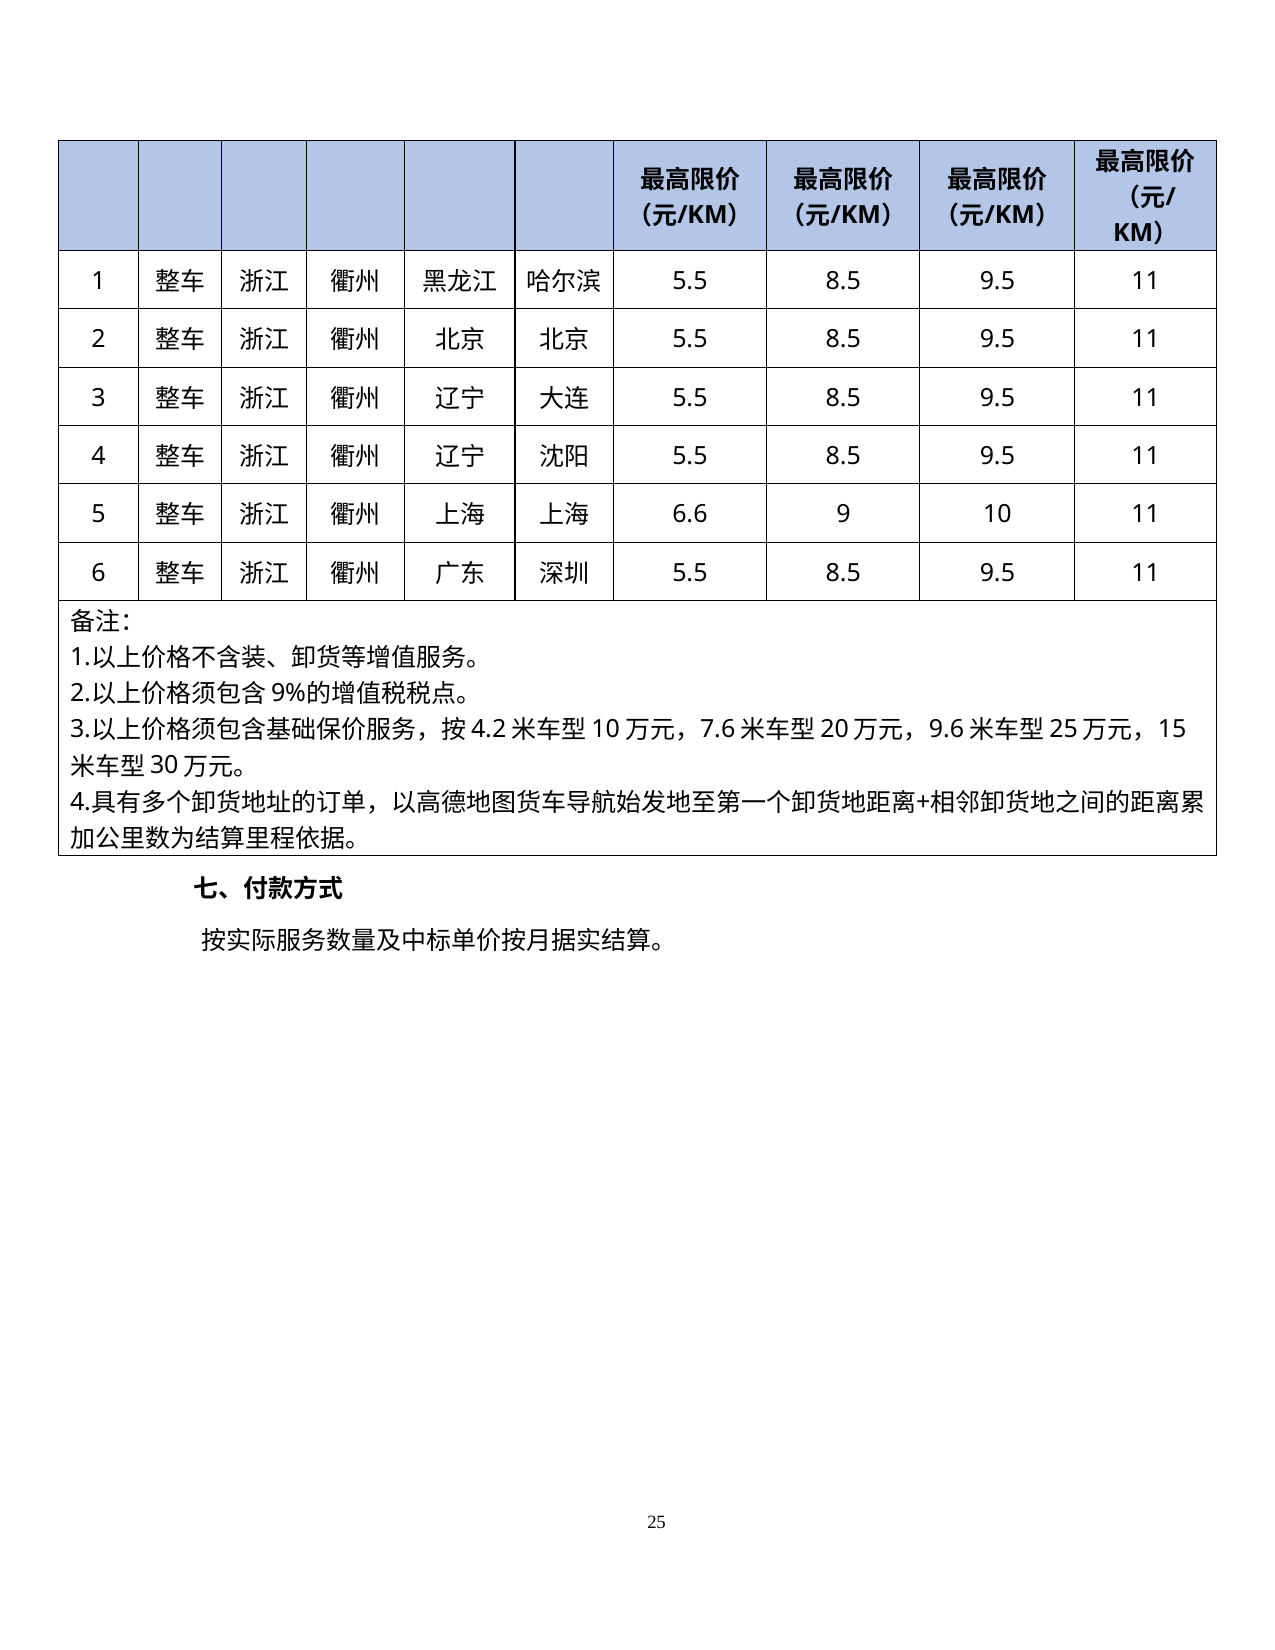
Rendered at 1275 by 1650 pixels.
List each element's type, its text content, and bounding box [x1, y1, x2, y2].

text 七、付款方式 [143, 856, 1132, 908]
table_cell 11 [1075, 368, 1216, 425]
table_cell 整车 [139, 309, 221, 367]
table_cell 9.5 [920, 426, 1074, 483]
table_cell 序号 [59, 141, 138, 250]
table_cell 4 [59, 426, 138, 483]
table_cell 9 [767, 484, 919, 542]
table_cell 衢州 [307, 543, 404, 600]
table_cell 始发省份 [222, 141, 306, 250]
table_cell 5.5 [614, 309, 766, 367]
table_cell 备注： 1.以上价格不含装、卸货等增值服务。 2.以上价格须包含9%的增值税税点。 3.以上价格须包含基础保价服务，按4.2米车型10万元，7.6米车型20万元，9.6米车型25万元，15米车型30万元。 4.具有多个卸货地址的订单，以高德地图货车导航始发地至第一个卸货地距离+相邻卸货地之间的距离累加公里数为结算里程依据。 [59, 601, 1216, 855]
table_cell 黑龙江 [405, 251, 514, 308]
table_cell 11 [1075, 426, 1216, 483]
table_cell 浙江 [222, 251, 306, 308]
table_cell 最高限价 （元/KM） [1075, 141, 1216, 250]
table_cell 11 [1075, 309, 1216, 367]
table_cell 整车 [139, 426, 221, 483]
table_cell 浙江 [222, 484, 306, 542]
table_cell 11 [1075, 543, 1216, 600]
table_cell 辽宁 [405, 368, 514, 425]
table_cell 深圳 [516, 543, 613, 600]
table_cell 5.5 [614, 426, 766, 483]
table_cell 11 [1075, 484, 1216, 542]
table_cell 5.5 [614, 251, 766, 308]
table_cell 浙江 [222, 426, 306, 483]
table_cell 辽宁 [405, 426, 514, 483]
table_cell 衢州 [307, 309, 404, 367]
table_cell 8.5 [767, 426, 919, 483]
table_cell 北京 [516, 309, 613, 367]
table_cell 浙江 [222, 309, 306, 367]
table_cell 9.5 [920, 251, 1074, 308]
table_cell 最高限价 （元/KM） [767, 141, 919, 250]
table_cell 3 [59, 368, 138, 425]
table_cell 8.5 [767, 309, 919, 367]
table_cell 哈尔滨 [516, 251, 613, 308]
table_cell 上海 [405, 484, 514, 542]
table_cell 8.5 [767, 543, 919, 600]
table_cell 9.5 [920, 309, 1074, 367]
table_cell 10 [920, 484, 1074, 542]
table_cell 整车 [139, 543, 221, 600]
table_cell 8.5 [767, 368, 919, 425]
table_cell 衢州 [307, 426, 404, 483]
table_cell 5.5 [614, 543, 766, 600]
table_cell 整车 [139, 484, 221, 542]
table_cell 始发 城市 [307, 141, 404, 250]
table_cell 11 [1075, 251, 1216, 308]
table_cell 8.5 [767, 251, 919, 308]
table_cell 浙江 [222, 368, 306, 425]
table_cell 北京 [405, 309, 514, 367]
table_cell 沈阳 [516, 426, 613, 483]
table_cell 广东 [405, 543, 514, 600]
table_cell 整车 [139, 251, 221, 308]
table_cell 衢州 [307, 251, 404, 308]
table_cell 最高限价 （元/KM） [920, 141, 1074, 250]
table_cell 2 [59, 309, 138, 367]
table_cell 9.5 [920, 368, 1074, 425]
table_cell 衢州 [307, 484, 404, 542]
table_cell 上海 [516, 484, 613, 542]
table_cell 6.6 [614, 484, 766, 542]
table_cell 9.5 [920, 543, 1074, 600]
table_cell 最高限价 （元/KM） [614, 141, 766, 250]
table_cell 性质 [139, 141, 221, 250]
table_cell 衢州 [307, 368, 404, 425]
table_cell 整车 [139, 368, 221, 425]
text 按实际服务数量及中标单价按月据实结算。 [143, 908, 1132, 960]
table_cell 5 [59, 484, 138, 542]
table_cell 5.5 [614, 368, 766, 425]
table_cell 目的 城市 [516, 141, 613, 250]
table_cell 目的 省份 [405, 141, 514, 250]
table_cell 浙江 [222, 543, 306, 600]
table_cell 大连 [516, 368, 613, 425]
table_cell 6 [59, 543, 138, 600]
table_cell 1 [59, 251, 138, 308]
